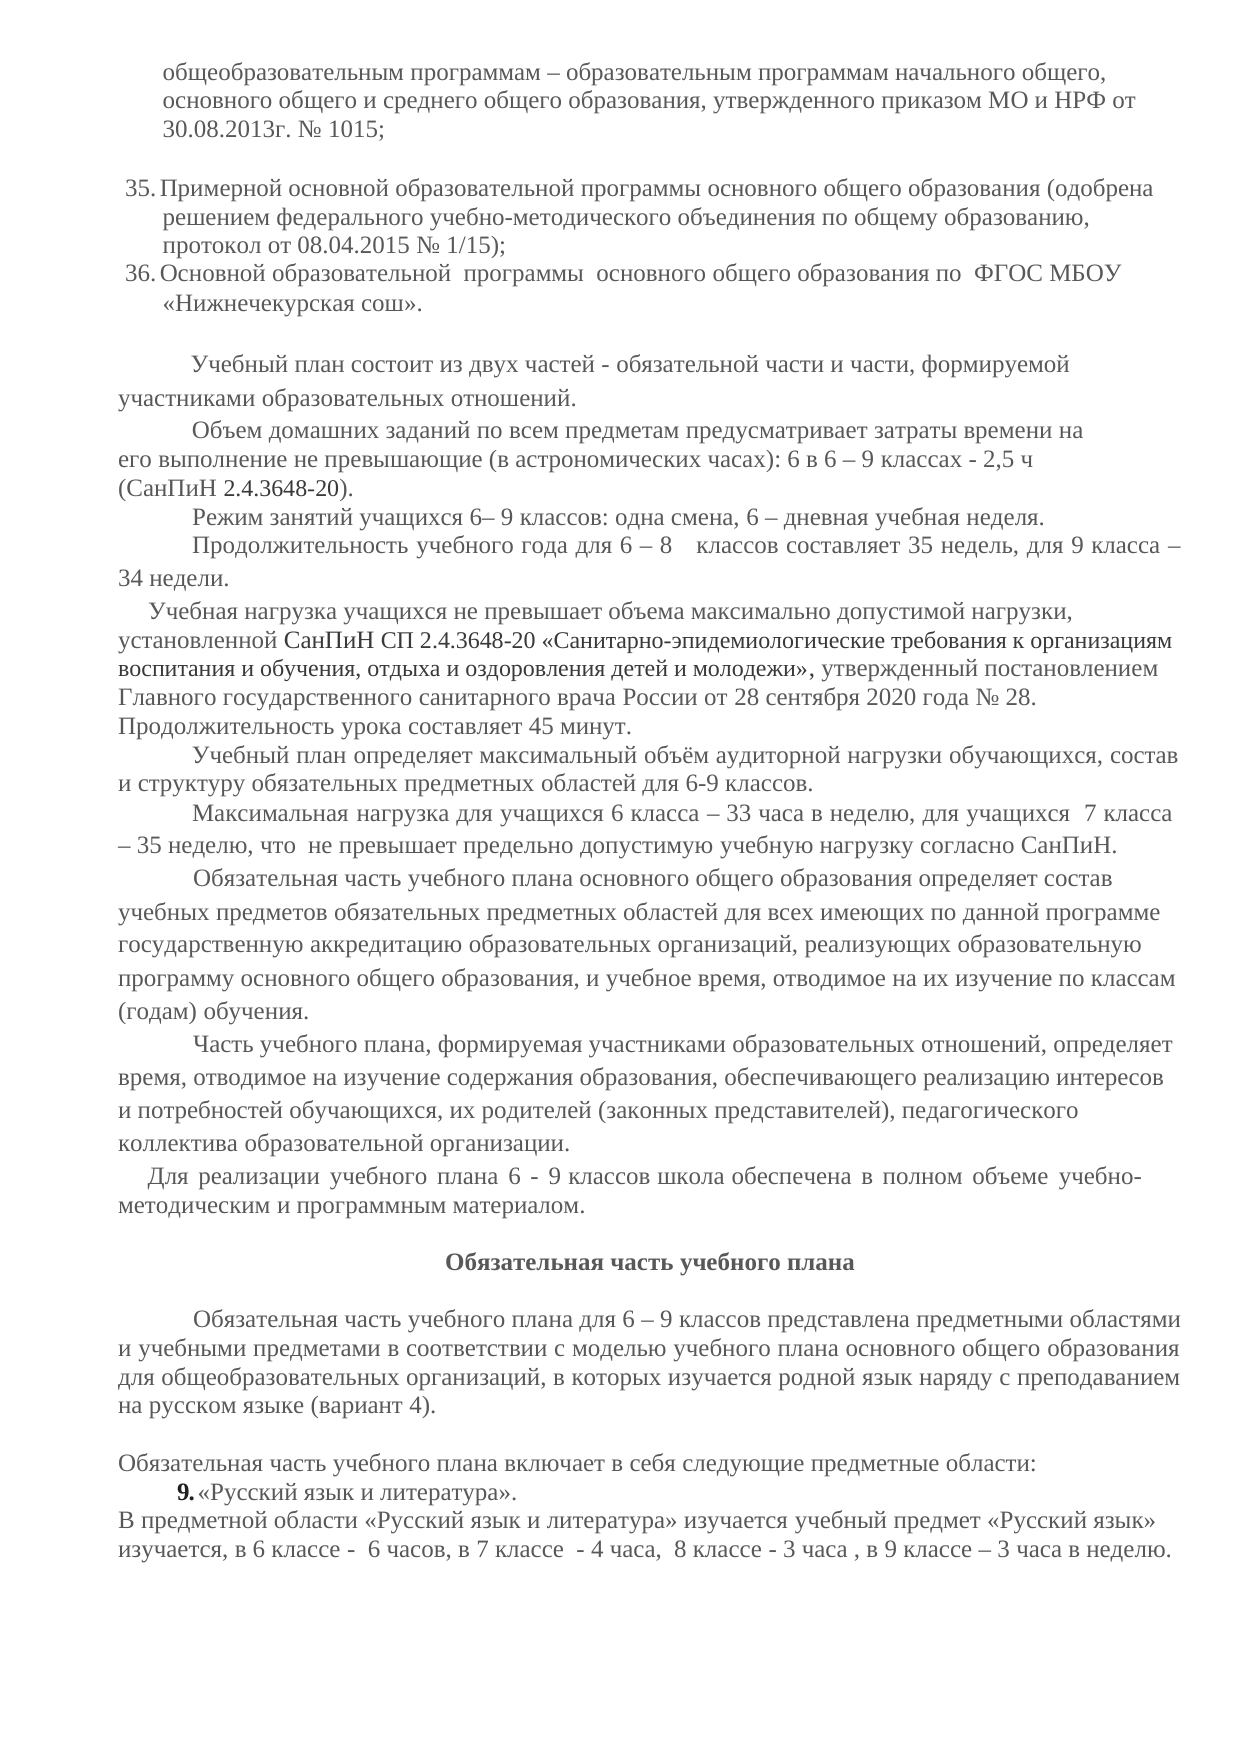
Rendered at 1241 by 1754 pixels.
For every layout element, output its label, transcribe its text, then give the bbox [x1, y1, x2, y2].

list Основной образовательной программы основного общего образования по ФГОС МБОУ [125, 259, 1209, 288]
text программу основного общего образования, и учебное время, отводимое на их изучение по классам (годам) обучения. [118, 963, 1178, 1024]
text Учебный план состоит из двух частей - обязательной части и части, формируемой участниками образовательных отношений. [118, 349, 1104, 411]
text В предметной области «Русский язык и литература» изучается учебный предмет «Русский язык» изучается, в 6 классе - 6 часов, в 7 классе - 4 часа, 8 классе - 3 часа , в 9 классе – 3 часа в неделю. [118, 1506, 1209, 1563]
list Примерной основной образовательной программы основного общего образования (одобрена решением федерального учебно-методического объединения по общему образованию, протокол от 08.04.2015 № 1/15); [125, 173, 1154, 259]
text Учебный план определяет максимальный объём аудиторной нагрузки обучающихся, состав и структуру обязательных предметных областей для 6-9 классов. [118, 740, 1189, 797]
text Обязательная часть учебного плана для 6 – 9 классов представлена предметными областями и учебными предметами в соответствии с моделью учебного плана основного общего образования для общеобразовательных организаций, в которых изучается родной язык наряду с преподаванием на русском языке (вариант 4). [118, 1304, 1181, 1419]
text общеобразовательным программам – образовательным программам начального общего, основного общего и среднего общего образования, утвержденного приказом МО и НРФ от 30.08.2013г. № 1015; [162, 57, 1138, 143]
text – 35 неделю, что не превышает предельно допустимую учебную нагрузку согласно СанПиН. [118, 831, 1209, 859]
text Обязательная часть учебного плана основного общего образования определяет состав учебных предметов обязательных предметных областей для всех имеющих по данной программе государственную аккредитацию образовательных организаций, реализующих образовательную [118, 863, 1167, 958]
text Обязательная часть учебного плана включает в себя следующие предметные области: [118, 1448, 1209, 1477]
subtitle Обязательная часть учебного плана [185, 1247, 1115, 1276]
list «Русский язык и литература». [177, 1477, 1209, 1506]
text Часть учебного плана, формируемая участниками образовательных отношений, определяет время, отводимое на изучение содержания образования, обеспечивающего реализацию интересов и потребностей обучающихся, их родителей (законных представителей), педагогического коллектива образовательной организации. [118, 1029, 1175, 1157]
text 34 недели. [118, 563, 1209, 592]
text Продолжительность урока составляет 45 минут. [118, 711, 1209, 740]
text Для реализации учебного плана 6 - 9 классов школа обеспечена в полном объеме учебно- методическим и программным материалом. [118, 1161, 1209, 1218]
text Максимальная нагрузка для учащихся 6 класса – 33 часа в неделю, для учащихся 7 класса [192, 798, 1209, 826]
text «Нижнечекурская сош». [162, 288, 1209, 316]
text Учебная нагрузка учащихся не превышает объема максимально допустимой нагрузки, установленной СанПиН СП 2.4.3648-20 «Санитарно-эпидемиологические требования к организациям воспитания и обучения, отдыха и оздоровления детей и молодежи», утвержденный постановлением Главного государственного санитарного врача России от 28 сентября 2020 года № 28. [118, 596, 1174, 711]
text Режим занятий учащихся 6– 9 классов: одна смена, 6 – дневная учебная неделя. Продолжительность учебного года для 6 – 8 классов составляет 35 недель, для 9 класса – [192, 502, 1182, 559]
text Объем домашних заданий по всем предметам предусматривает затраты времени на его выполнение не превышающие (в астрономических часах): 6 в 6 – 9 классах - 2,5 ч (СанПиН 2.4.3648-20). [118, 416, 1123, 502]
